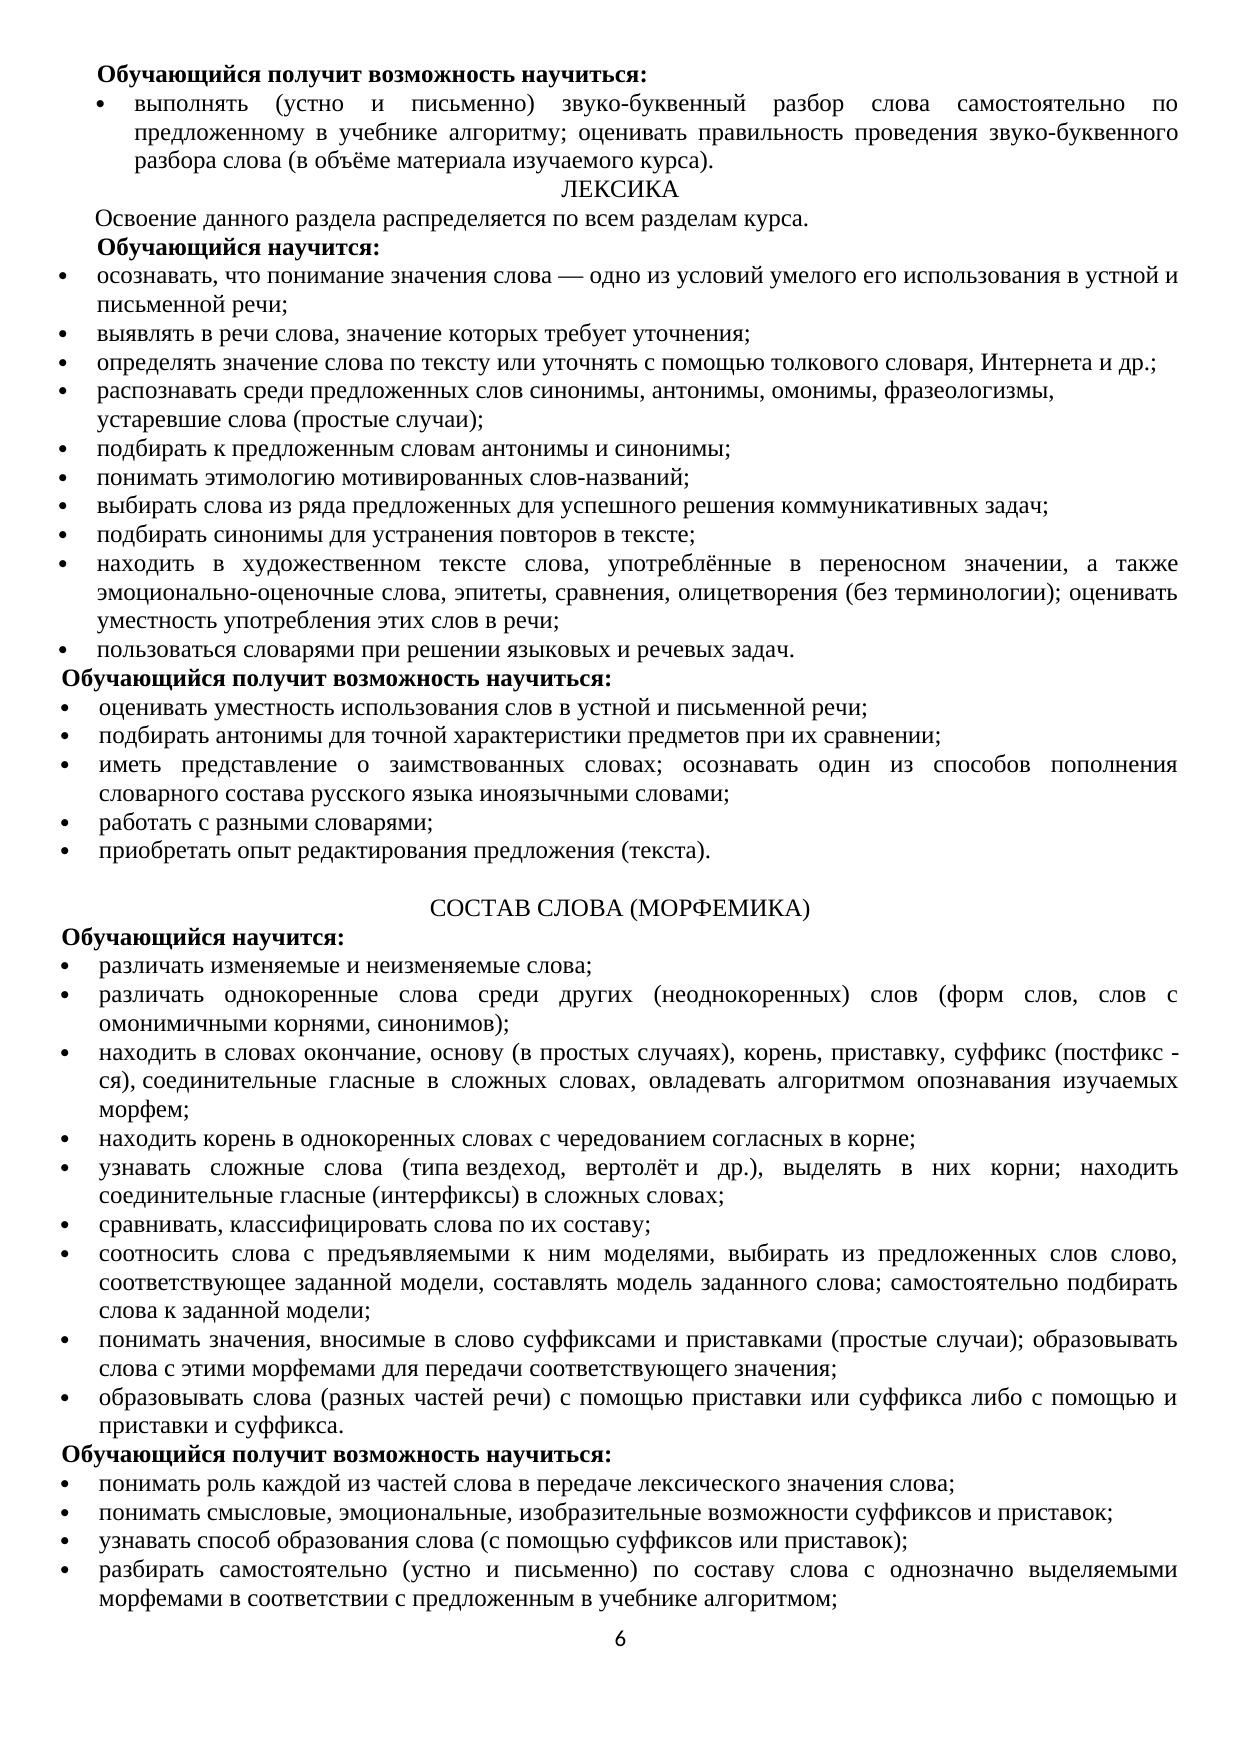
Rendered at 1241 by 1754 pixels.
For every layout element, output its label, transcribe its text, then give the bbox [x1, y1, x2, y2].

list находить в художественном тексте слова, употреблённые в переносном значении, а также эмоционально-оценочные слова, эпитеты, сравнения, олицетворения (без терминологии); оценивать уместность употребления этих слов в речи; [59, 548, 1179, 634]
text Освоение данного раздела распределяется по всем разделам курса. [59, 203, 1179, 232]
list подбирать антонимы для точной характеристики предметов при их сравнении; [61, 720, 1179, 749]
list распознавать среди предложенных слов синонимы, антонимы, омонимы, фразеологизмы, устаревшие слова (простые случаи); [59, 375, 1179, 433]
text Обучающийся научится: [61, 922, 1181, 950]
text ЛЕКСИКА [59, 174, 1181, 203]
list подбирать синонимы для устранения повторов в тексте; [59, 519, 1181, 548]
list различать изменяемые и неизменяемые слова; [61, 950, 1181, 979]
text Обучающийся научится: [97, 232, 1181, 260]
list оценивать уместность использования слов в устной и письменной речи; [61, 692, 1179, 720]
list различать однокоренные слова среди других (неоднокоренных) слов (форм слов, слов с омонимичными корнями, синонимов); [61, 979, 1179, 1037]
text СОСТАВ СЛОВА (МОРФЕМИКА) [59, 893, 1181, 922]
list находить в словах окончание, основу (в простых случаях), корень, приставку, суффикс (постфикс -ся), соединительные гласные в сложных словах, овладевать алгоритмом опознавания изучаемых морфем; [61, 1037, 1179, 1123]
list понимать роль каждой из частей слова в передаче лексического значения слова; [61, 1468, 1179, 1497]
list узнавать способ образования слова (с помощью суффиксов или приставок); [61, 1525, 1179, 1554]
list понимать смысловые, эмоциональные, изобразительные возможности суффиксов и приставок; [61, 1497, 1179, 1525]
text Обучающийся получит возможность научиться: [61, 663, 1181, 692]
list образовывать слова (разных частей речи) с помощью приставки или суффикса либо с помощью и приставки и суффикса. [61, 1382, 1179, 1439]
list пользоваться словарями при решении языковых и речевых задач. [59, 634, 1181, 663]
list понимать значения, вносимые в слово суффиксами и приставками (простые случаи); образовывать слова с этими морфемами для передачи соответствующего значения; [61, 1324, 1179, 1382]
list сравнивать, классифицировать слова по их составу; [61, 1209, 1181, 1238]
list понимать этимологию мотивированных слов-названий; [59, 462, 1181, 490]
list осознавать, что понимание значения слова — одно из условий умелого его использования в устной и письменной речи; [59, 260, 1179, 318]
list выбирать слова из ряда предложенных для успешного решения коммуникативных задач; [59, 490, 1179, 519]
list разбирать самостоятельно (устно и письменно) по составу слова с однозначно выделяемыми морфемами в соответствии с предложенным в учебнике алгоритмом; [61, 1554, 1179, 1612]
list выполнять (устно и письменно) звуко-буквенный разбор слова самостоятельно по предложенному в учебнике алгоритму; оценивать правильность проведения звуко-буквенного разбора слова (в объёме материала изучаемого курса). [97, 88, 1179, 174]
list соотносить слова с предъявляемыми к ним моделями, выбирать из предложенных слов слово, соответствующее заданной модели, составлять модель заданного слова; самостоятельно подбирать слова к заданной модели; [61, 1238, 1179, 1324]
list узнавать сложные слова (типа вездеход, вертолёт и др.), выделять в них корни; находить соединительные гласные (интерфиксы) в сложных словах; [61, 1152, 1179, 1209]
list выявлять в речи слова, значение которых требует уточнения; [59, 318, 1181, 347]
list иметь представление о заимствованных словах; осознавать один из способов пополнения словарного состава русского языка иноязычными словами; [61, 749, 1179, 807]
list работать с разными словарями; [61, 807, 1181, 835]
list приобретать опыт редактирования предложения (текста). [61, 835, 1181, 864]
list определять значение слова по тексту или уточнять с помощью толкового словаря, Интернета и др.; [59, 347, 1179, 375]
list подбирать к предложенным словам антонимы и синонимы; [59, 433, 1181, 462]
list находить корень в однокоренных словах с чередованием согласных в корне; [61, 1123, 1179, 1152]
text Обучающийся получит возможность научиться: [61, 1439, 1181, 1468]
text Обучающийся получит возможность научиться: [97, 59, 1181, 88]
